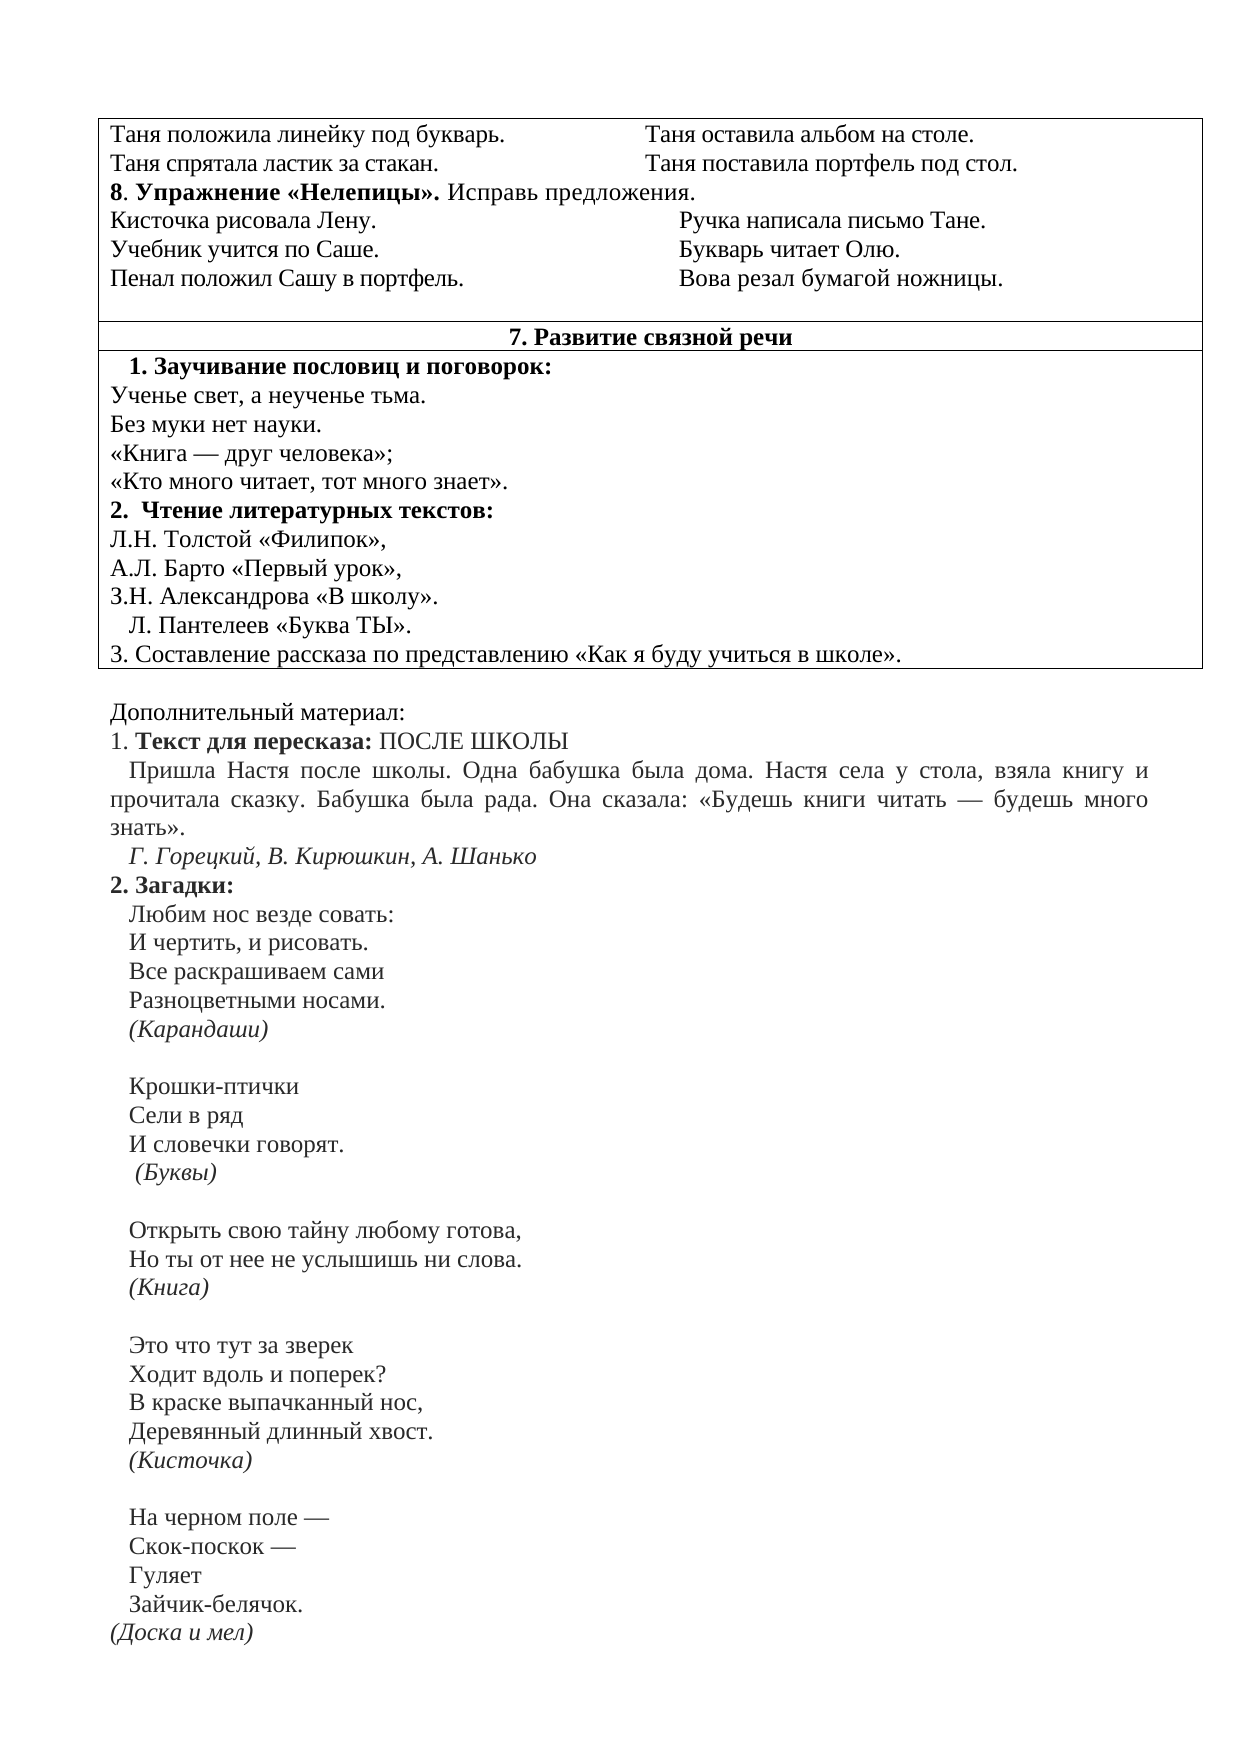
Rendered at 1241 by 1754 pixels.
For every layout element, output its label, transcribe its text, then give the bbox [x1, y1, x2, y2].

table_cell 1. Заучивание пословиц и поговорок: Ученье свет, а неученье тьма. Без муки нет науки. «Книга — друг человека»; «Кто много читает, тот много знает». 2. Чтение литературных текстов: Л.Н. Толстой «Филипок», А.Л. Барто «Первый урок», З.Н. Александрова «В школу». Л. Пантелеев «Буква ТЫ». 3. Составление рассказа по представлению «Как я буду учиться в школе». [99, 351, 1202, 668]
text Разноцветными носами. [110, 985, 1150, 1014]
text И словечки говорят. [110, 1129, 1150, 1157]
text Любим нос везде совать: [110, 899, 1150, 927]
text (Кисточка) [110, 1445, 1150, 1474]
text (Доска и мел) [110, 1617, 1150, 1646]
text Сели в ряд [110, 1100, 1150, 1129]
text На черном поле — [110, 1502, 1150, 1531]
text Скок-поскок — [110, 1531, 1150, 1560]
table_cell 7. Развитие связной речи [99, 322, 1202, 350]
text Пришла Настя после школы. Одна бабушка была дома. Настя села у стола, взяла книгу и прочитала сказку. Бабушка была рада. Она сказала: «Будешь книги читать — будешь много знать». [110, 755, 1150, 841]
text В краске выпачканный нос, [110, 1387, 1150, 1416]
text (Книга) [110, 1272, 1150, 1301]
text (Карандаши) [110, 1014, 1150, 1042]
text Деревянный длинный хвост. [110, 1416, 1150, 1445]
text Зайчик-белячок. [110, 1589, 1150, 1617]
text Открыть свою тайну любому готова, [110, 1215, 1150, 1244]
text Все раскрашиваем сами [110, 956, 1150, 985]
text Гуляет [110, 1560, 1150, 1589]
text Ходит вдоль и поперек? [110, 1359, 1150, 1387]
text Крошки-птички [110, 1071, 1150, 1100]
text Г. Горецкий, В. Кирюшкин, А. Шанько [110, 841, 1150, 870]
text Но ты от нее не услышишь ни слова. [110, 1244, 1150, 1272]
text 2. Загадки: [110, 870, 1150, 899]
text (Буквы) [110, 1157, 1150, 1186]
text И чертить, и рисовать. [110, 927, 1150, 956]
text Это что тут за зверек [110, 1330, 1150, 1359]
text 1. Текст для пересказа: ПОСЛЕ ШКОЛЫ [110, 726, 1150, 755]
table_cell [99, 119, 1202, 321]
text Дополнительный материал: [110, 697, 1150, 726]
